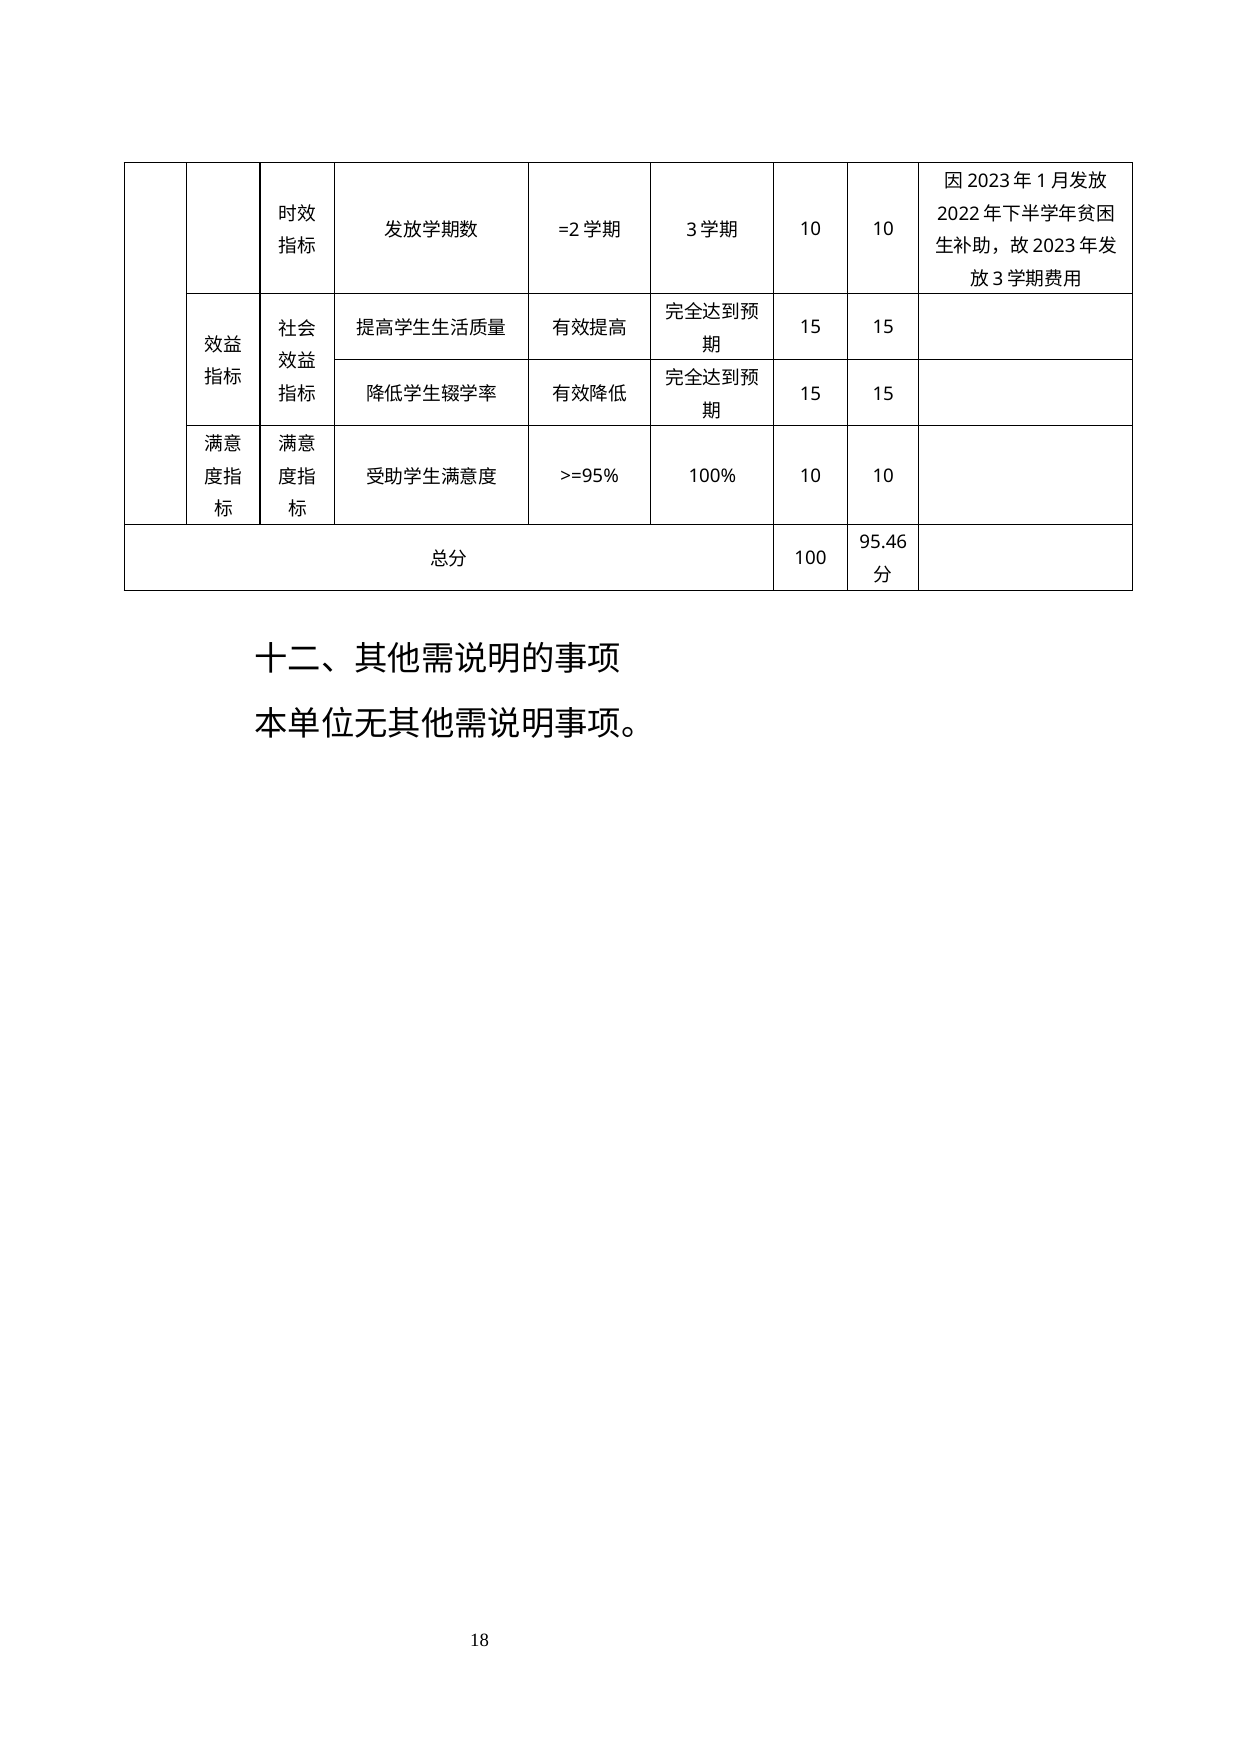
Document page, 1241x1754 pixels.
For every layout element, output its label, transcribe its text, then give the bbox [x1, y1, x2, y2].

table_cell 时效指标 [261, 163, 334, 293]
table_cell [919, 294, 1132, 359]
table_cell 发放学期数 [335, 163, 528, 293]
table_cell 有效降低 [529, 360, 650, 425]
table_cell 100 [774, 525, 847, 590]
table_cell 有效提高 [529, 294, 650, 359]
table_cell 15 [848, 294, 918, 359]
table_cell 15 [774, 360, 847, 425]
text 本单位无其他需说明事项。 [187, 688, 1053, 753]
table_cell 完全达到预期 [651, 360, 773, 425]
table_cell 完全达到预期 [651, 294, 773, 359]
table_cell 受助学生满意度 [335, 426, 528, 524]
table_cell [919, 426, 1132, 524]
table_cell 10 [774, 163, 847, 293]
table_cell 社会效益指标 [261, 294, 334, 425]
table_cell [919, 360, 1132, 425]
table_cell 10 [848, 163, 918, 293]
table_cell 总分 [125, 525, 773, 590]
table_cell 因2023年1月发放2022年下半学年贫困生补助，故2023年发放3学期费用 [919, 163, 1132, 293]
text 十二、其他需说明的事项 [187, 623, 1053, 688]
table_cell =2学期 [529, 163, 650, 293]
table_cell [919, 525, 1132, 590]
table_cell 15 [848, 360, 918, 425]
table_cell 95.46分 [848, 525, 918, 590]
table_cell 100% [651, 426, 773, 524]
table_cell 效益指标 [187, 294, 259, 425]
table_cell 10 [848, 426, 918, 524]
table_cell 提高学生生活质量 [335, 294, 528, 359]
table_cell 满意度指标 [187, 426, 259, 524]
table_cell 10 [774, 426, 847, 524]
table_cell 15 [774, 294, 847, 359]
table_cell 降低学生辍学率 [335, 360, 528, 425]
table_cell >=95% [529, 426, 650, 524]
table_cell 3学期 [651, 163, 773, 293]
table_cell 满意度指标 [261, 426, 334, 524]
